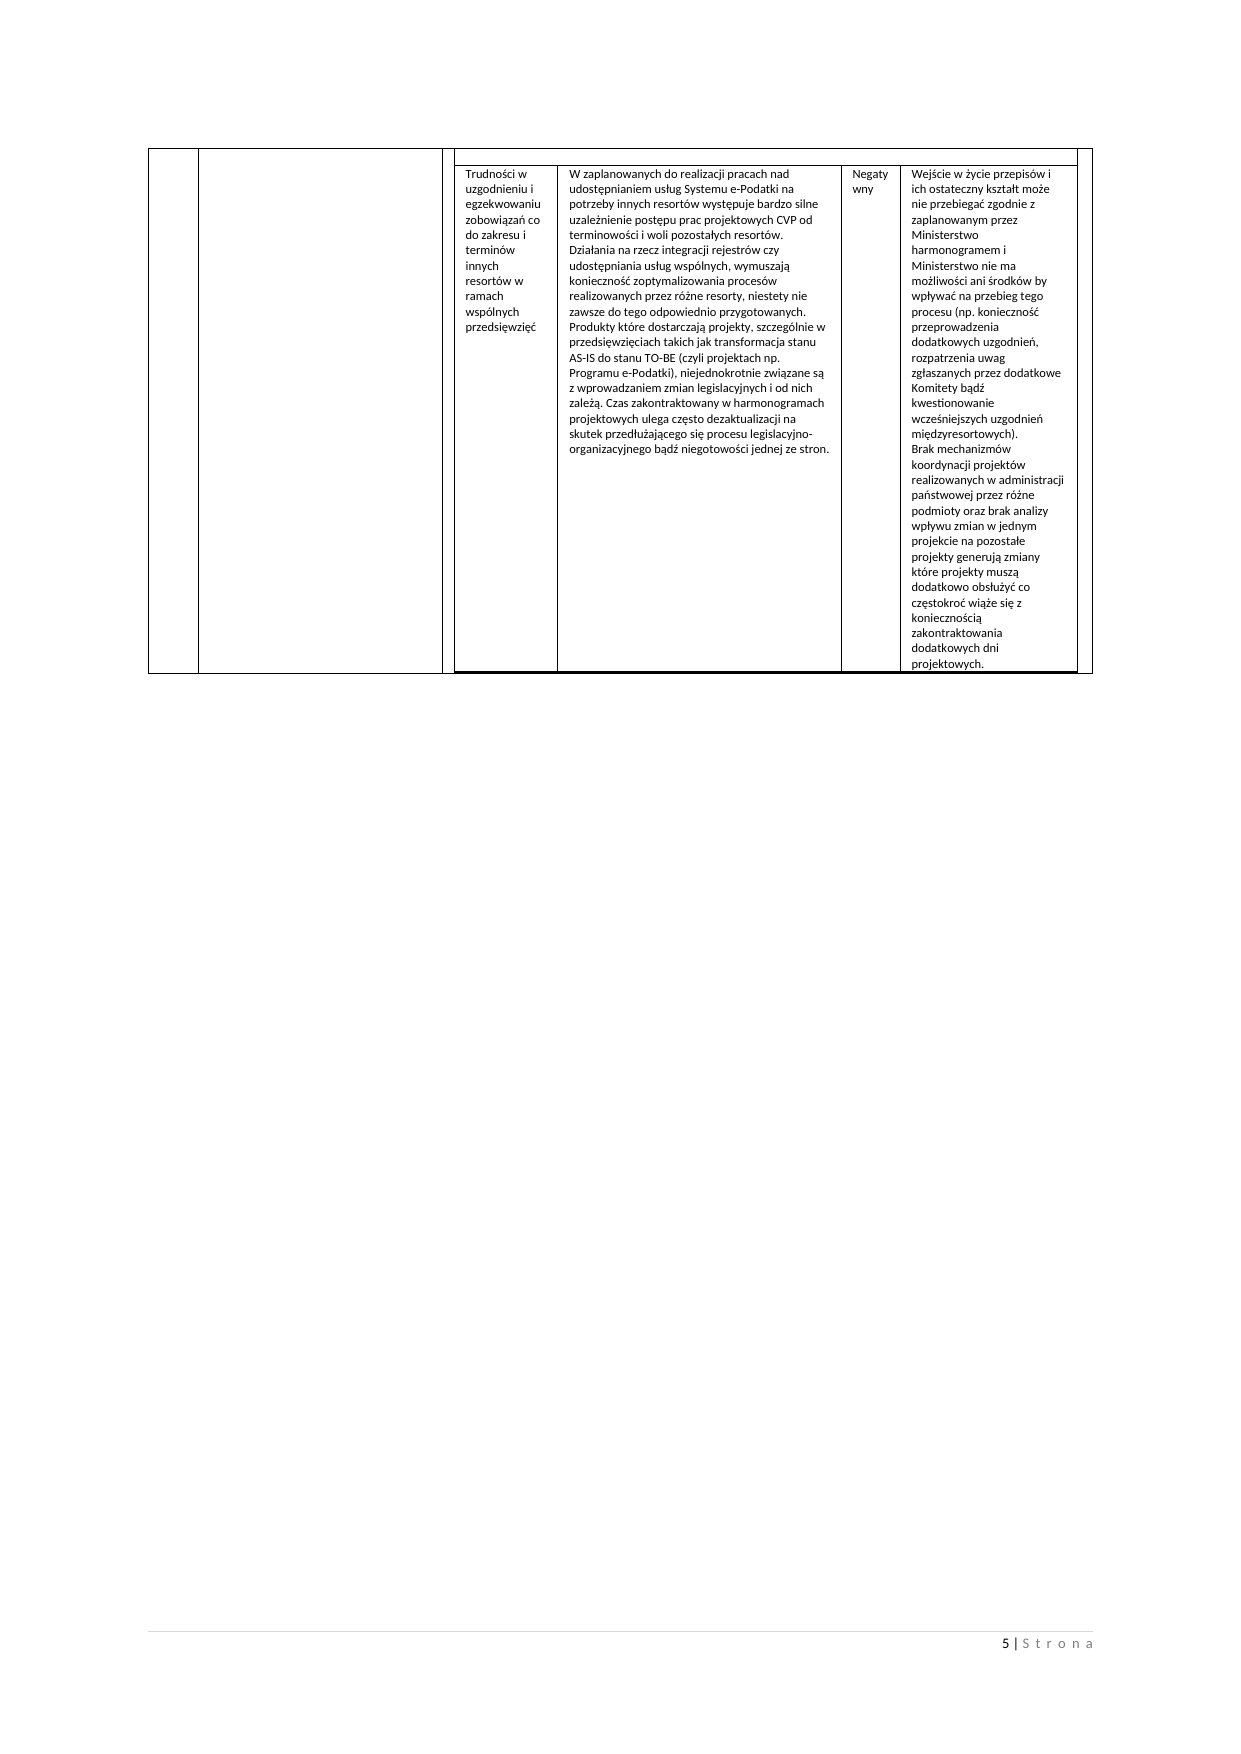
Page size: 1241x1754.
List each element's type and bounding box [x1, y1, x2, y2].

table_cell [1078, 149, 1092, 672]
table_cell [842, 166, 900, 671]
table_cell [455, 149, 1077, 165]
table_cell [558, 166, 841, 671]
table_cell [199, 149, 442, 672]
table_cell [455, 166, 557, 671]
table_cell [443, 149, 454, 672]
table_cell [901, 166, 1077, 671]
table_cell [149, 149, 198, 672]
